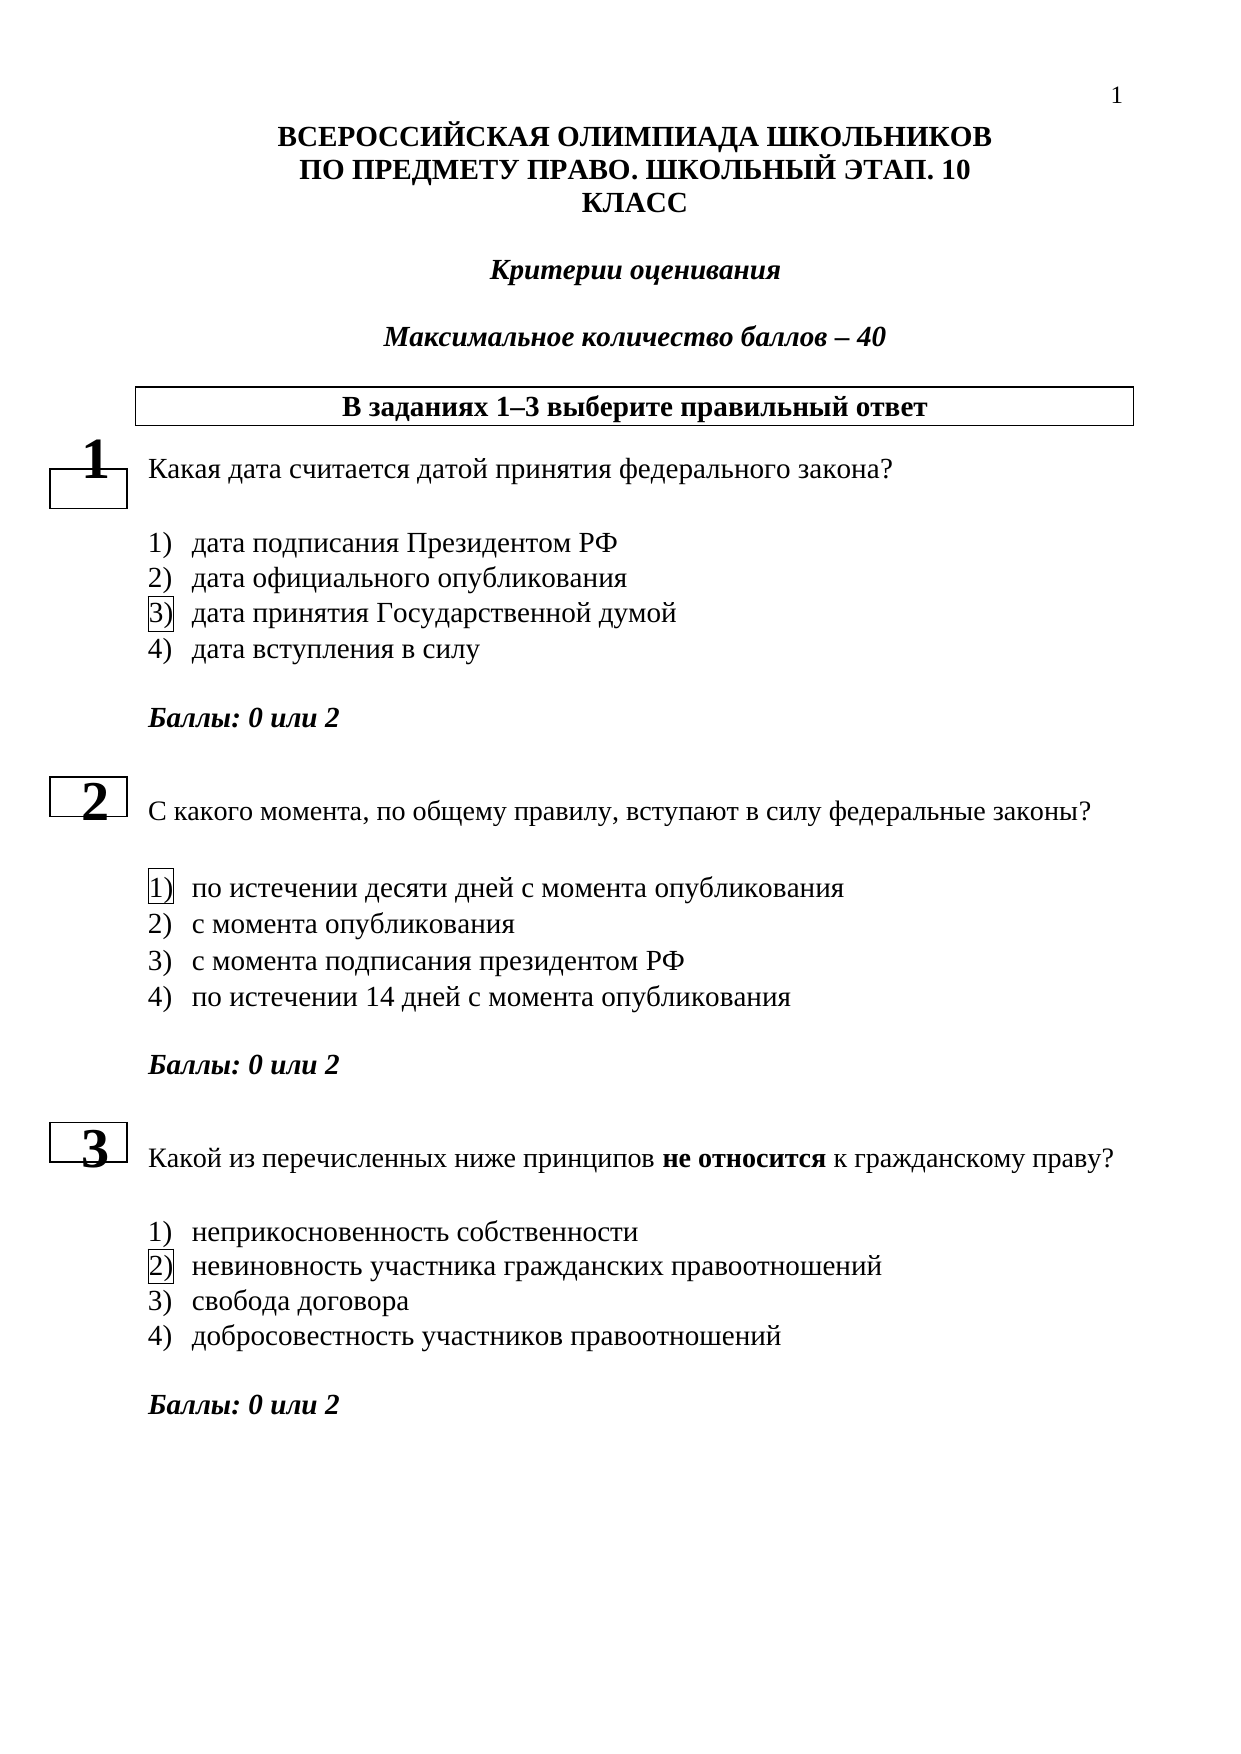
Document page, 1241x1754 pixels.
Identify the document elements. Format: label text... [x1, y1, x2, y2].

text ВСЕРОССИЙСКАЯ ОЛИМПИАДА ШКОЛЬНИКОВ ПО ПРЕДМЕТУ ПРАВО. ШКОЛЬНЫЙ ЭТАП. 10 КЛАСС [277, 120, 992, 218]
list дата официального опубликования [148, 560, 1123, 594]
list свобода договора [148, 1284, 1123, 1317]
list невиновность участника гражданских правоотношений [149, 1249, 1123, 1282]
text Баллы: 0 или 2 [148, 1047, 1123, 1080]
text 1 [1110, 80, 1123, 109]
list по истечении десяти дней с момента опубликования [149, 870, 1123, 904]
list заданиях 1–3 выберите правильный ответ [342, 389, 1123, 423]
list Какой из перечисленных ниже принципов не относится к гражданскому праву? [81, 1115, 1123, 1180]
list Какая дата считается датой принятия федерального закона? [81, 425, 1123, 492]
list дата вступления в силу [148, 631, 1123, 665]
list дата принятия Государственной думой [149, 595, 1123, 629]
list С какого момента, по общему правилу, вступают в силу федеральные законы? [81, 768, 1123, 832]
text Баллы: 0 или 2 [148, 700, 1123, 734]
list неприкосновенность собственности [148, 1214, 1123, 1247]
list дата подписания Президентом РФ [148, 525, 1123, 559]
text Максимальное количество баллов – 40 [383, 319, 1123, 353]
list с момента опубликования [148, 906, 1123, 940]
list добросовестность участников правоотношений [148, 1319, 1123, 1352]
text Баллы: 0 или 2 [148, 1388, 1123, 1421]
list по истечении 14 дней с момента опубликования [148, 979, 1123, 1013]
list с момента подписания президентом РФ [148, 943, 1123, 976]
text Критерии оценивания [489, 252, 1123, 286]
